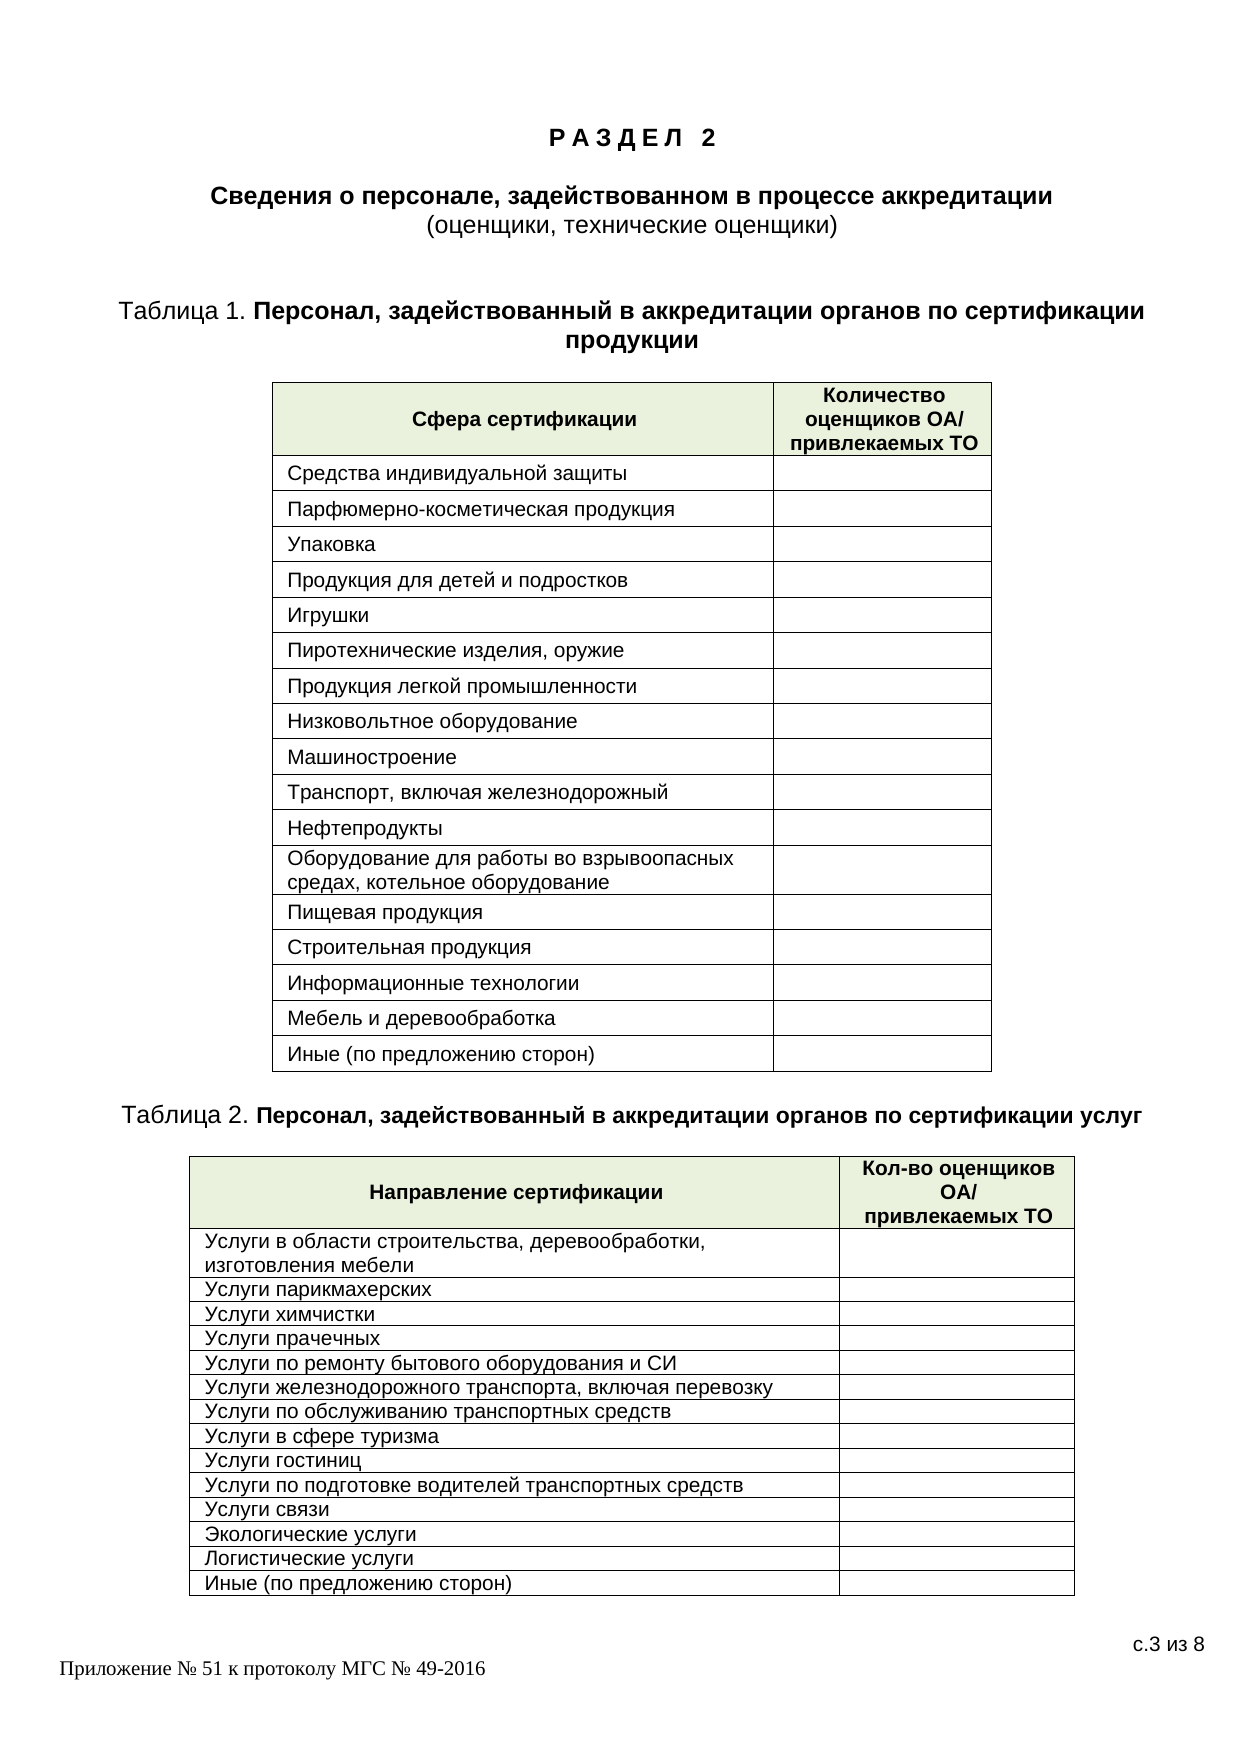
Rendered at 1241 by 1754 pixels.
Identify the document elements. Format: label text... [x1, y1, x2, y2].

table_cell Услуги по ремонту бытового оборудования и СИ [190, 1351, 839, 1374]
text (оценщики, технические оценщики) [59, 209, 1205, 238]
table_cell [774, 562, 991, 597]
table_cell [840, 1229, 1074, 1276]
table_cell Упаковка [273, 527, 773, 561]
table_cell Иные (по предложению сторон) [273, 1036, 773, 1071]
table_cell Услуги химчистки [190, 1302, 839, 1325]
table_cell Низковольтное оборудование [273, 704, 773, 738]
table_cell [774, 598, 991, 632]
table_header Кол-во оценщиков ОА/ привлекаемых ТО [840, 1157, 1074, 1228]
table_cell [774, 739, 991, 774]
text Таблица 1. Персонал, задействованный в аккредитации органов по сертификации продукции [59, 296, 1205, 353]
table_cell Нефтепродукты [273, 810, 773, 844]
text РАЗДЕЛ 2 [59, 123, 1205, 152]
table_header Направление сертификации [190, 1157, 839, 1228]
table_cell Логистические услуги [190, 1547, 839, 1570]
table_cell Услуги по подготовке водителей транспортных средств [190, 1473, 839, 1497]
table_cell [774, 775, 991, 809]
table_cell [774, 930, 991, 964]
table_cell Услуги гостиниц [190, 1449, 839, 1472]
table_header Количество оценщиков ОА/ привлекаемых ТО [774, 383, 991, 455]
table_cell Машиностроение [273, 739, 773, 774]
table_cell [840, 1424, 1074, 1448]
table_cell Строительная продукция [273, 930, 773, 964]
table_cell Услуги в области строительства, деревообработки, изготовления мебели [190, 1229, 839, 1276]
table_cell Парфюмерно-косметическая продукция [273, 491, 773, 526]
table_cell Мебель и деревообработка [273, 1001, 773, 1035]
table_cell Продукция легкой промышленности [273, 669, 773, 703]
table_cell [774, 1001, 991, 1035]
table_cell Продукция для детей и подростков [273, 562, 773, 597]
table_cell [840, 1571, 1074, 1594]
table_cell Иные (по предложению сторон) [190, 1571, 839, 1594]
table_cell Услуги связи [190, 1498, 839, 1521]
table_cell [840, 1326, 1074, 1350]
table_cell [774, 491, 991, 526]
text Таблица 2. Персонал, задействованный в аккредитации органов по сертификации услуг [59, 1100, 1205, 1129]
table_cell [840, 1351, 1074, 1374]
text Сведения о персонале, задействованном в процессе аккредитации [59, 181, 1205, 209]
table_cell Игрушки [273, 598, 773, 632]
table_cell [840, 1449, 1074, 1472]
table_cell Услуги по обслуживанию транспортных средств [190, 1400, 839, 1423]
table_cell Услуги парикмахерских [190, 1278, 839, 1301]
table_cell Средства индивидуальной защиты [273, 456, 773, 490]
table_cell [774, 895, 991, 929]
table_cell [840, 1498, 1074, 1521]
table_cell Информационные технологии [273, 965, 773, 1000]
table_cell [774, 704, 991, 738]
table_cell [774, 669, 991, 703]
table_cell [840, 1400, 1074, 1423]
table_cell [840, 1522, 1074, 1546]
table_cell [774, 810, 991, 844]
table_cell [774, 965, 991, 1000]
table_cell [774, 846, 991, 893]
table_cell [840, 1302, 1074, 1325]
table_cell [840, 1375, 1074, 1399]
table_cell [774, 527, 991, 561]
table_cell Услуги прачечных [190, 1326, 839, 1350]
table_cell Экологические услуги [190, 1522, 839, 1546]
table_cell Услуги в сфере туризма [190, 1424, 839, 1448]
table_cell [774, 633, 991, 667]
table_cell Оборудование для работы во взрывоопасных средах, котельное оборудование [273, 846, 773, 893]
table_cell [840, 1473, 1074, 1497]
table_cell [840, 1278, 1074, 1301]
table_cell Транспорт, включая железнодорожный [273, 775, 773, 809]
table_header Сфера сертификации [273, 383, 773, 455]
table_cell [840, 1547, 1074, 1570]
table_cell Пищевая продукция [273, 895, 773, 929]
table_cell Пиротехнические изделия, оружие [273, 633, 773, 667]
table_cell Услуги железнодорожного транспорта, включая перевозку [190, 1375, 839, 1399]
table_cell [774, 1036, 991, 1071]
table_cell [774, 456, 991, 490]
